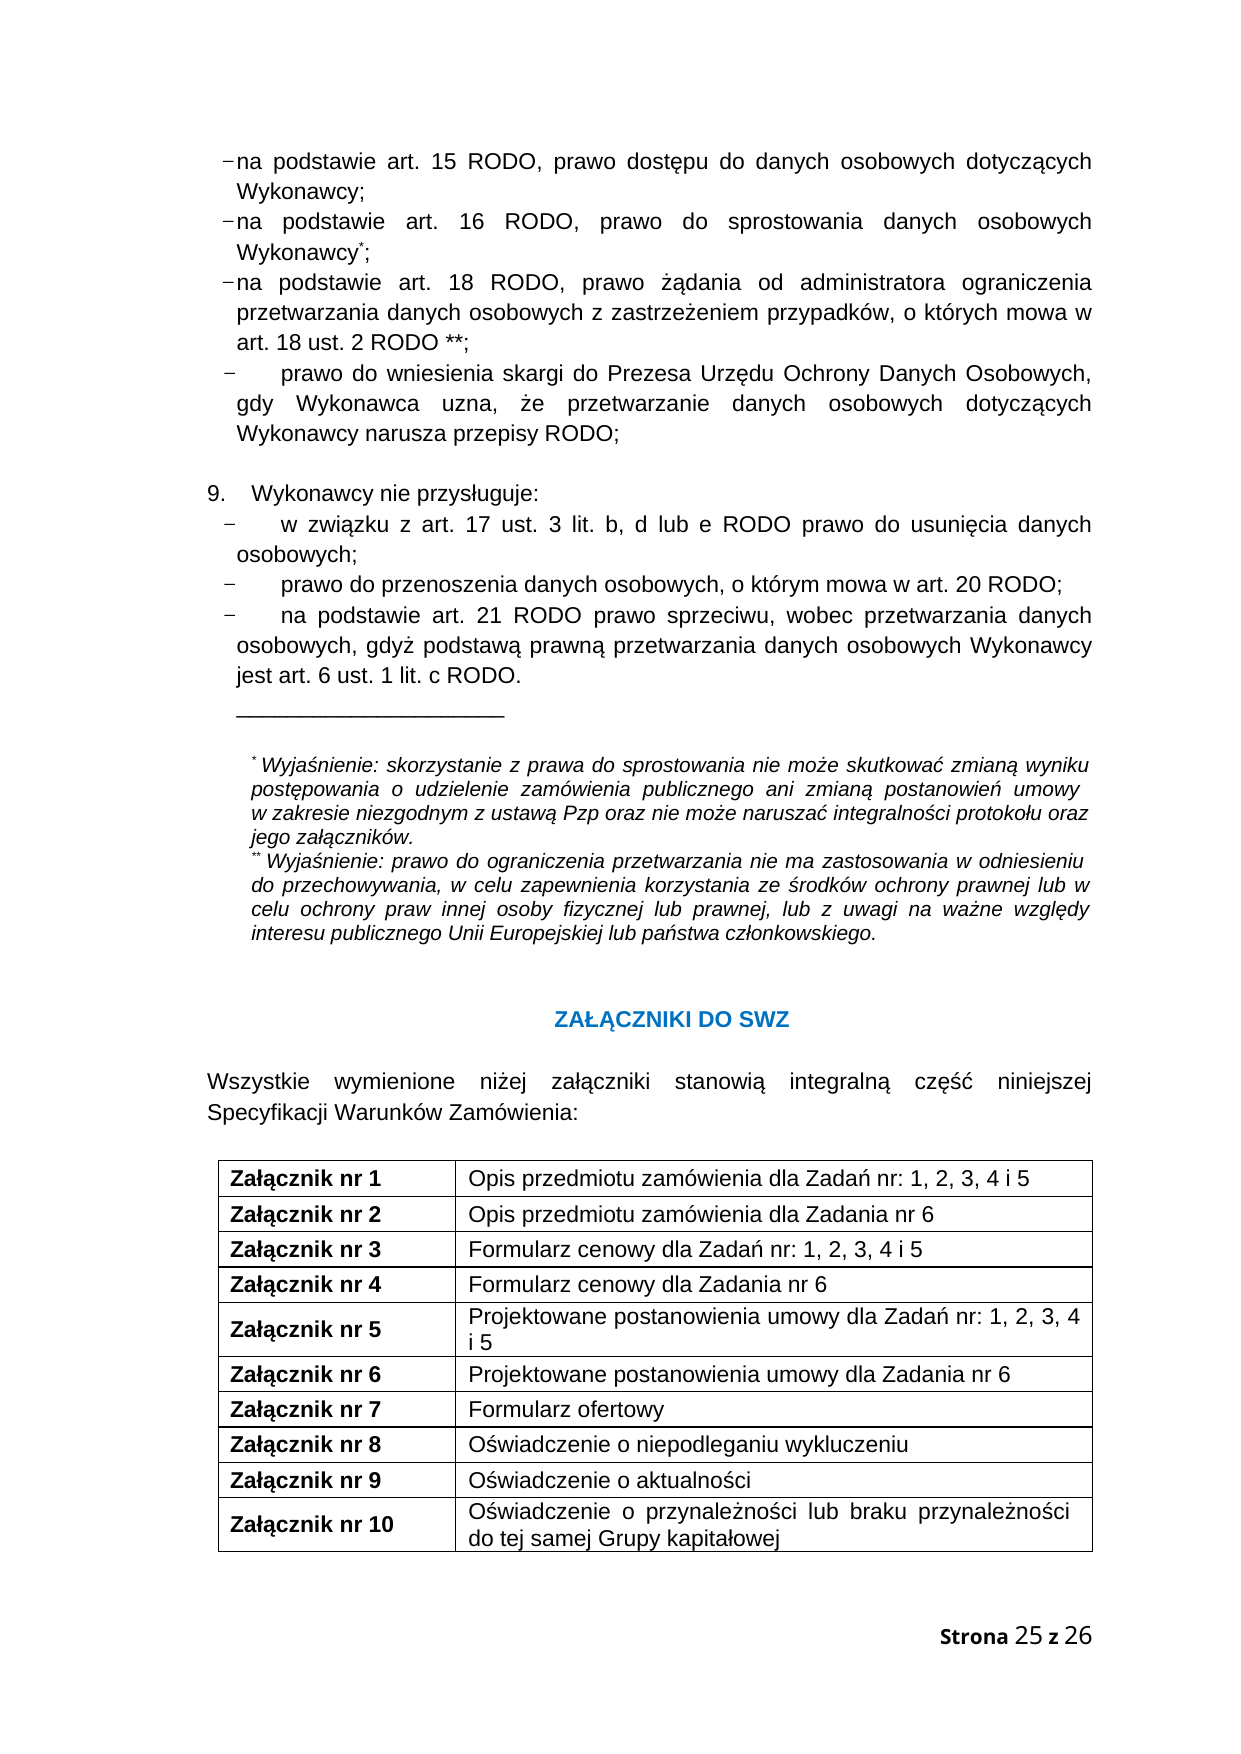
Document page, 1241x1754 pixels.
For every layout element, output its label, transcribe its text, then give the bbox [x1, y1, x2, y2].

table_cell Załącznik nr 2 [219, 1197, 455, 1231]
list na podstawie art. 18 RODO, prawo żądania od administratora ograniczenia przetwarzania danych osobowych z zastrzeżeniem przypadków, o których mowa w art. 18 ust. 2 RODO **; [222, 269, 1092, 356]
table_cell Oświadczenie o niepodleganiu wykluczeniu [456, 1428, 1092, 1462]
text Wszystkie wymienione niżej załączniki stanowią integralną część niniejszej Specyfikacji Warunków Zamówienia: [207, 1068, 1092, 1125]
list ZAŁĄCZNIKI DO SWZ [251, 1006, 1092, 1032]
list _____________________ [236, 692, 1092, 719]
table_header Opis przedmiotu zamówienia dla Zadań nr: 1, 2, 3, 4 i 5 [456, 1161, 1092, 1196]
table_cell Załącznik nr 9 [219, 1463, 455, 1497]
list Wykonawcy nie przysługuje: [207, 480, 1092, 507]
table_cell Oświadczenie o aktualności [456, 1463, 1092, 1497]
table_cell Załącznik nr 6 [219, 1357, 455, 1391]
table_cell Załącznik nr 7 [219, 1392, 455, 1426]
list w związku z art. 17 ust. 3 lit. b, d lub e RODO prawo do usunięcia danych osobowych; [222, 511, 1092, 567]
list na podstawie art. 15 RODO, prawo dostępu do danych osobowych dotyczących Wykonawcy; [222, 148, 1092, 204]
table_cell Oświadczenie o przynależności lub braku przynależności do tej samej Grupy kapitałowej [456, 1498, 1092, 1551]
list prawo do przenoszenia danych osobowych, o którym mowa w art. 20 RODO; [222, 571, 1092, 598]
table_cell Formularz cenowy dla Zadań nr: 1, 2, 3, 4 i 5 [456, 1232, 1092, 1266]
list prawo do wniesienia skargi do Prezesa Urzędu Ochrony Danych Osobowych, gdy Wykonawca uzna, że przetwarzanie danych osobowych dotyczących Wykonawcy narusza przepisy RODO; [222, 359, 1092, 446]
list na podstawie art. 21 RODO prawo sprzeciwu, wobec przetwarzania danych osobowych, gdyż podstawą prawną przetwarzania danych osobowych Wykonawcy jest art. 6 ust. 1 lit. c RODO. [222, 602, 1092, 688]
list * Wyjaśnienie: skorzystanie z prawa do sprostowania nie może skutkować zmianą wyniku postępowania o udzielenie zamówienia publicznego ani zmianą postanowień umowy w zakresie niezgodnym z ustawą Pzp oraz nie może naruszać integralności protokołu oraz jego załączników. [251, 753, 1092, 848]
table_cell Załącznik nr 8 [219, 1428, 455, 1462]
table_cell Formularz cenowy dla Zadania nr 6 [456, 1268, 1092, 1302]
list na podstawie art. 16 RODO, prawo do sprostowania danych osobowych Wykonawcy*; [222, 208, 1092, 265]
table_cell Formularz ofertowy [456, 1392, 1092, 1426]
table_cell Projektowane postanowienia umowy dla Zadania nr 6 [456, 1357, 1092, 1391]
table_cell Załącznik nr 3 [219, 1232, 455, 1266]
table_cell Załącznik nr 4 [219, 1268, 455, 1302]
table_header Załącznik nr 1 [219, 1161, 455, 1196]
table_cell Projektowane postanowienia umowy dla Zadań nr: 1, 2, 3, 4 i 5 [456, 1303, 1092, 1356]
table_cell Załącznik nr 10 [219, 1498, 455, 1551]
table_cell Załącznik nr 5 [219, 1303, 455, 1356]
list ** Wyjaśnienie: prawo do ograniczenia przetwarzania nie ma zastosowania w odniesieniu do przechowywania, w celu zapewnienia korzystania ze środków ochrony prawnej lub w celu ochrony praw innej osoby fizycznej lub prawnej, lub z uwagi na ważne względy interesu publicznego Unii Europejskiej lub państwa członkowskiego. [251, 848, 1092, 944]
table_cell Opis przedmiotu zamówienia dla Zadania nr 6 [456, 1197, 1092, 1231]
